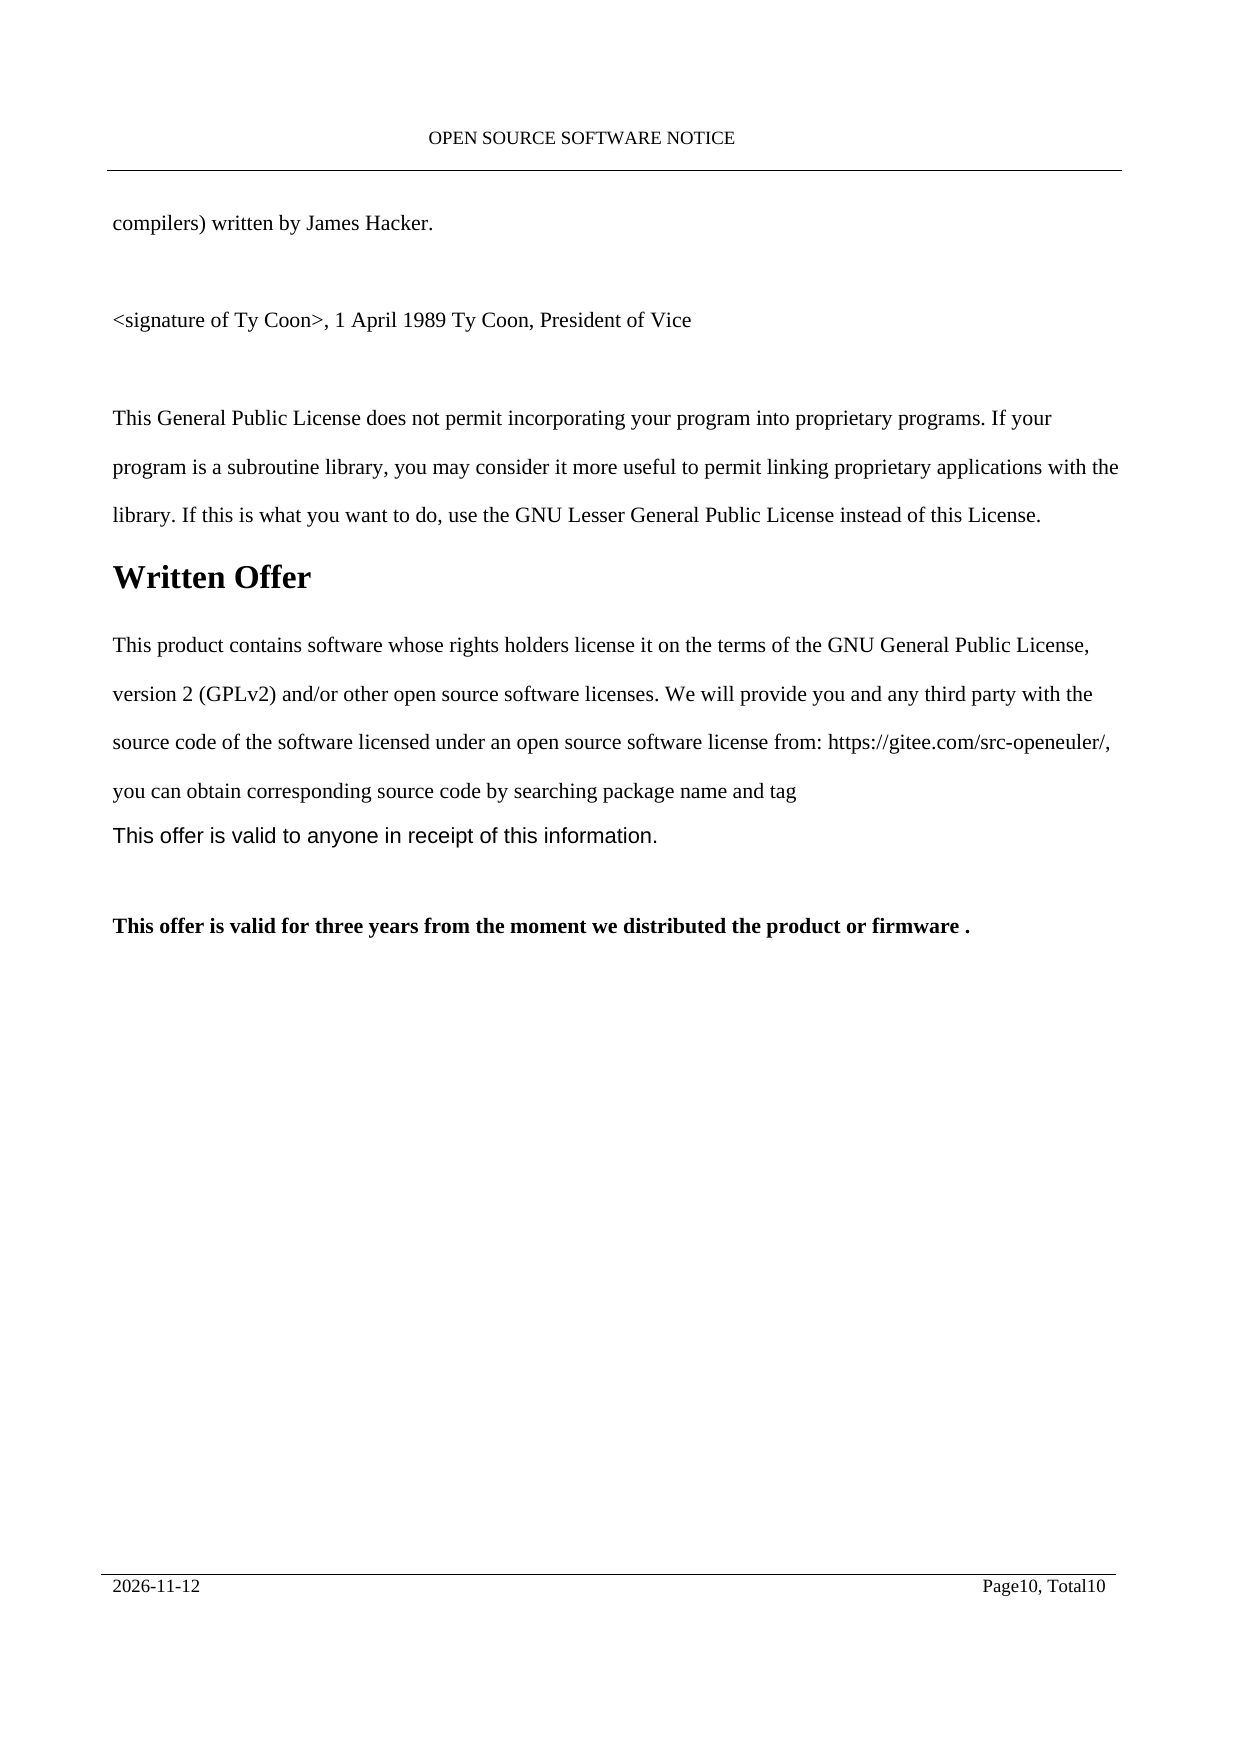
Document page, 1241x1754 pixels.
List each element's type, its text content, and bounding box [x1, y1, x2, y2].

text This offer is valid for three years from the moment we distributed the product or firmware . [112, 910, 1128, 942]
text Written Offer [112, 544, 1128, 609]
text This offer is valid to anyone in receipt of this information. [112, 819, 1128, 852]
text This product contains software whose rights holders license it on the terms of the GNU General Public License, version 2 (GPLv2) and/or other open source software licenses. We will provide you and any third party with the source code of the software licensed under an open source software license from: https://gitee.com/src-openeuler/, you can obtain corresponding source code by searching package name and tag [112, 628, 1128, 807]
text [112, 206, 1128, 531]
